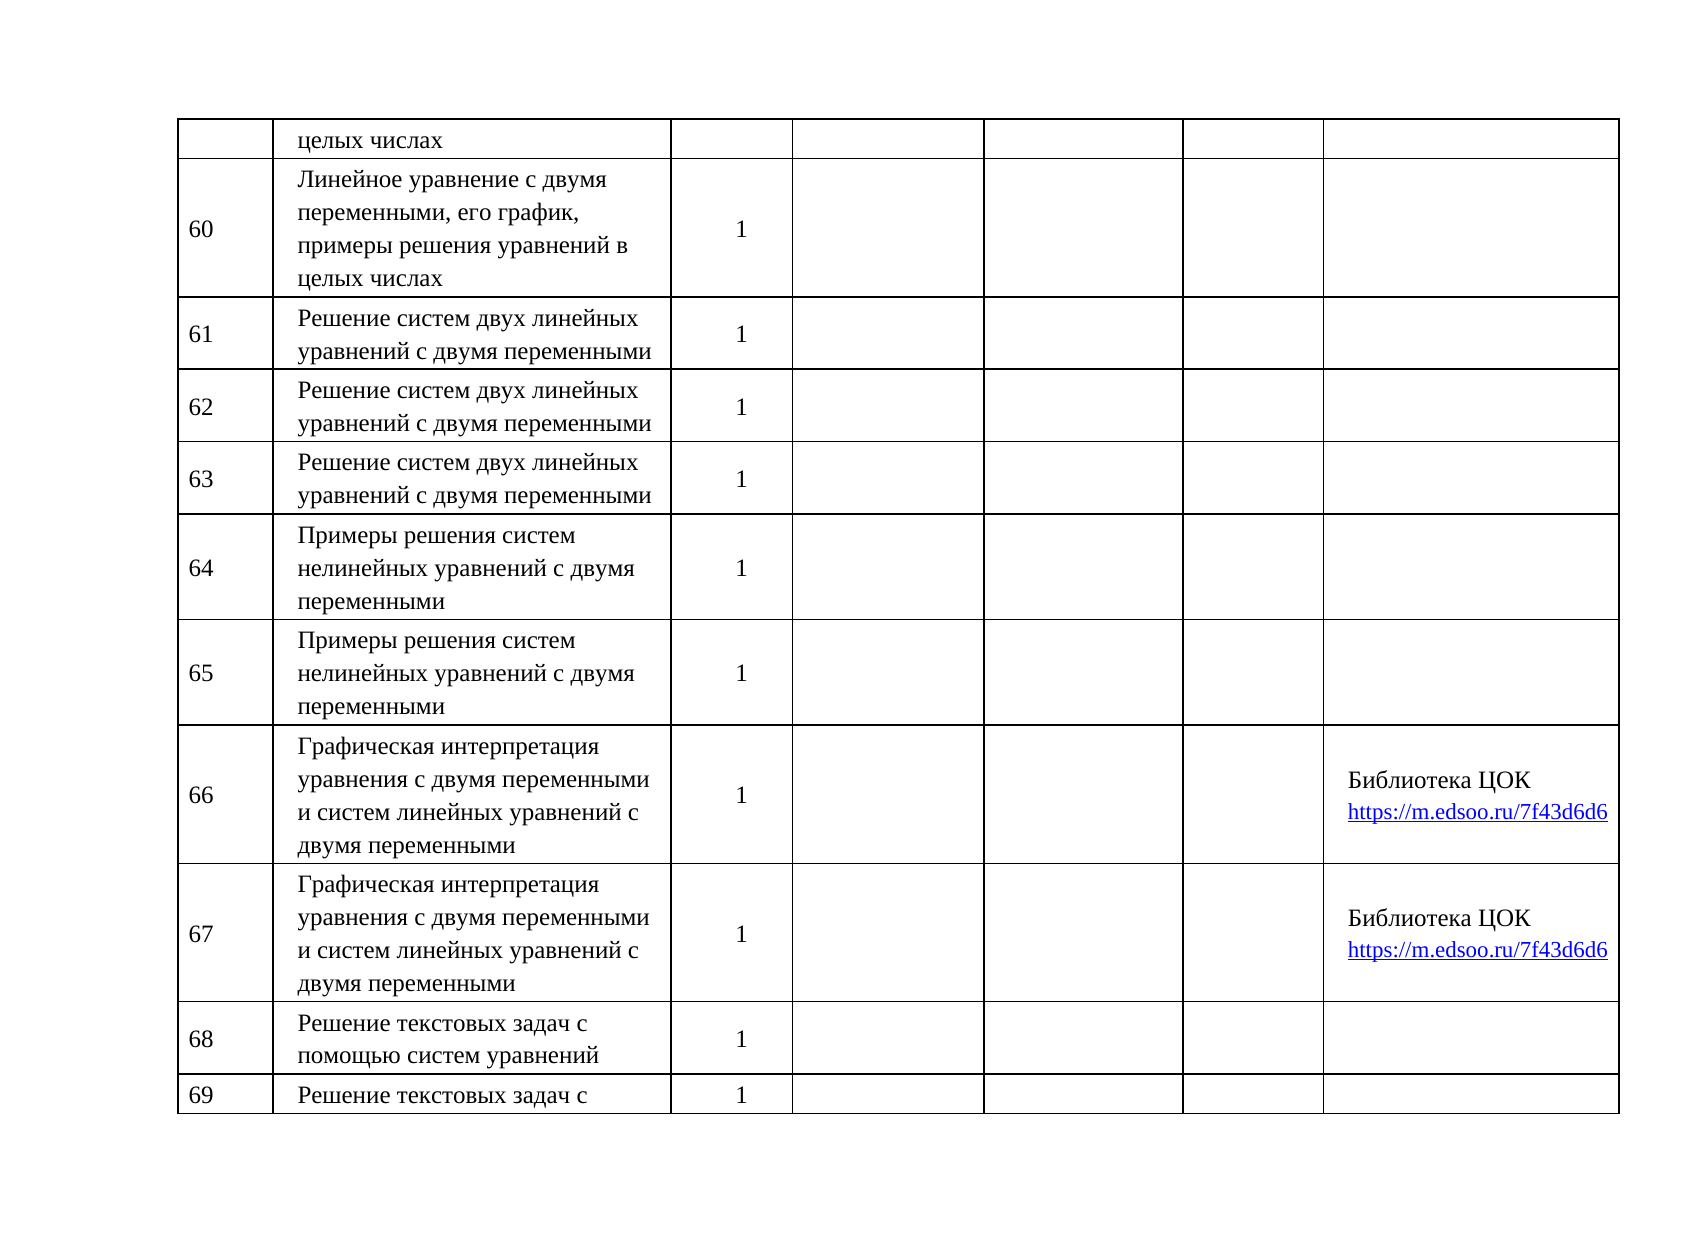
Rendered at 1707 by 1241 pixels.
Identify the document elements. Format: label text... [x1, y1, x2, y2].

table_cell [1184, 370, 1323, 441]
table_cell [985, 864, 1182, 1001]
table_cell 1 [672, 620, 792, 724]
table_cell 1 [672, 515, 792, 618]
table_cell [1324, 620, 1618, 724]
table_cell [274, 1002, 670, 1073]
table_cell [985, 1075, 1182, 1113]
table_cell [985, 442, 1182, 513]
table_cell 69 [179, 1075, 272, 1113]
table_cell [1324, 1075, 1618, 1113]
table_cell 61 [179, 298, 272, 368]
table_cell [793, 515, 983, 618]
table_cell [1184, 120, 1323, 157]
table_cell Примеры решения систем нелинейных уравнений с двумя переменными [274, 515, 670, 618]
table_cell 64 [179, 515, 272, 618]
table_cell 59 [179, 120, 272, 157]
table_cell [274, 120, 670, 157]
table_cell [1184, 864, 1323, 1001]
table_cell Графическая интерпретация уравнения с двумя переменными и систем линейных уравнений с двумя переменными [274, 726, 670, 862]
table_cell [1324, 298, 1618, 368]
table_cell 1 [672, 159, 792, 296]
table_cell [985, 620, 1182, 724]
table_cell 67 [179, 864, 272, 1001]
table_cell [985, 120, 1182, 157]
table_cell [1184, 442, 1323, 513]
table_cell [985, 370, 1182, 441]
table_cell [985, 726, 1182, 862]
table_cell [793, 370, 983, 441]
table_cell [793, 298, 983, 368]
table_cell [1184, 726, 1323, 862]
table_cell [1324, 159, 1618, 296]
table_cell 60 [179, 159, 272, 296]
table_cell [793, 1002, 983, 1073]
table_cell [1184, 1002, 1323, 1073]
table_cell Библиотека ЦОК https://m.edsoo.ru/7f43d6d6 [1324, 864, 1618, 1001]
table_cell Решение систем двух линейных уравнений с двумя переменными [274, 298, 670, 368]
table_cell [793, 620, 983, 724]
table_cell Библиотека ЦОК https://m.edsoo.ru/7f43d6d6 [1324, 726, 1618, 862]
table_cell 68 [179, 1002, 272, 1073]
table_cell 65 [179, 620, 272, 724]
table_cell 1 [672, 442, 792, 513]
table_cell [985, 159, 1182, 296]
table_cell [274, 1075, 670, 1113]
table_cell [985, 515, 1182, 618]
table_cell [1324, 1002, 1618, 1073]
table_cell [985, 298, 1182, 368]
table_cell [793, 726, 983, 862]
table_cell Примеры решения систем нелинейных уравнений с двумя переменными [274, 620, 670, 724]
table_cell Графическая интерпретация уравнения с двумя переменными и систем линейных уравнений с двумя переменными [274, 864, 670, 1001]
table_cell 62 [179, 370, 272, 441]
table_cell [985, 1002, 1182, 1073]
table_cell 1 [672, 864, 792, 1001]
table_cell 1 [672, 1002, 792, 1073]
table_cell 1 [672, 726, 792, 862]
table_cell [793, 442, 983, 513]
table_cell [1184, 298, 1323, 368]
table_cell [1184, 1075, 1323, 1113]
table_cell 1 [672, 1075, 792, 1113]
table_cell Решение систем двух линейных уравнений с двумя переменными [274, 370, 670, 441]
table_cell [1324, 120, 1618, 157]
table_cell 66 [179, 726, 272, 862]
table_cell 63 [179, 442, 272, 513]
table_cell [1184, 515, 1323, 618]
table_cell 1 [672, 298, 792, 368]
table_cell [793, 1075, 983, 1113]
table_cell [793, 120, 983, 157]
table_cell [1324, 442, 1618, 513]
table_cell [1324, 515, 1618, 618]
table_cell [793, 159, 983, 296]
table_cell [793, 864, 983, 1001]
table_cell Решение систем двух линейных уравнений с двумя переменными [274, 442, 670, 513]
table_cell [1324, 370, 1618, 441]
table_cell 1 [672, 120, 792, 157]
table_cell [274, 159, 670, 296]
table_cell [1184, 620, 1323, 724]
table_cell [1184, 159, 1323, 296]
table_cell 1 [672, 370, 792, 441]
